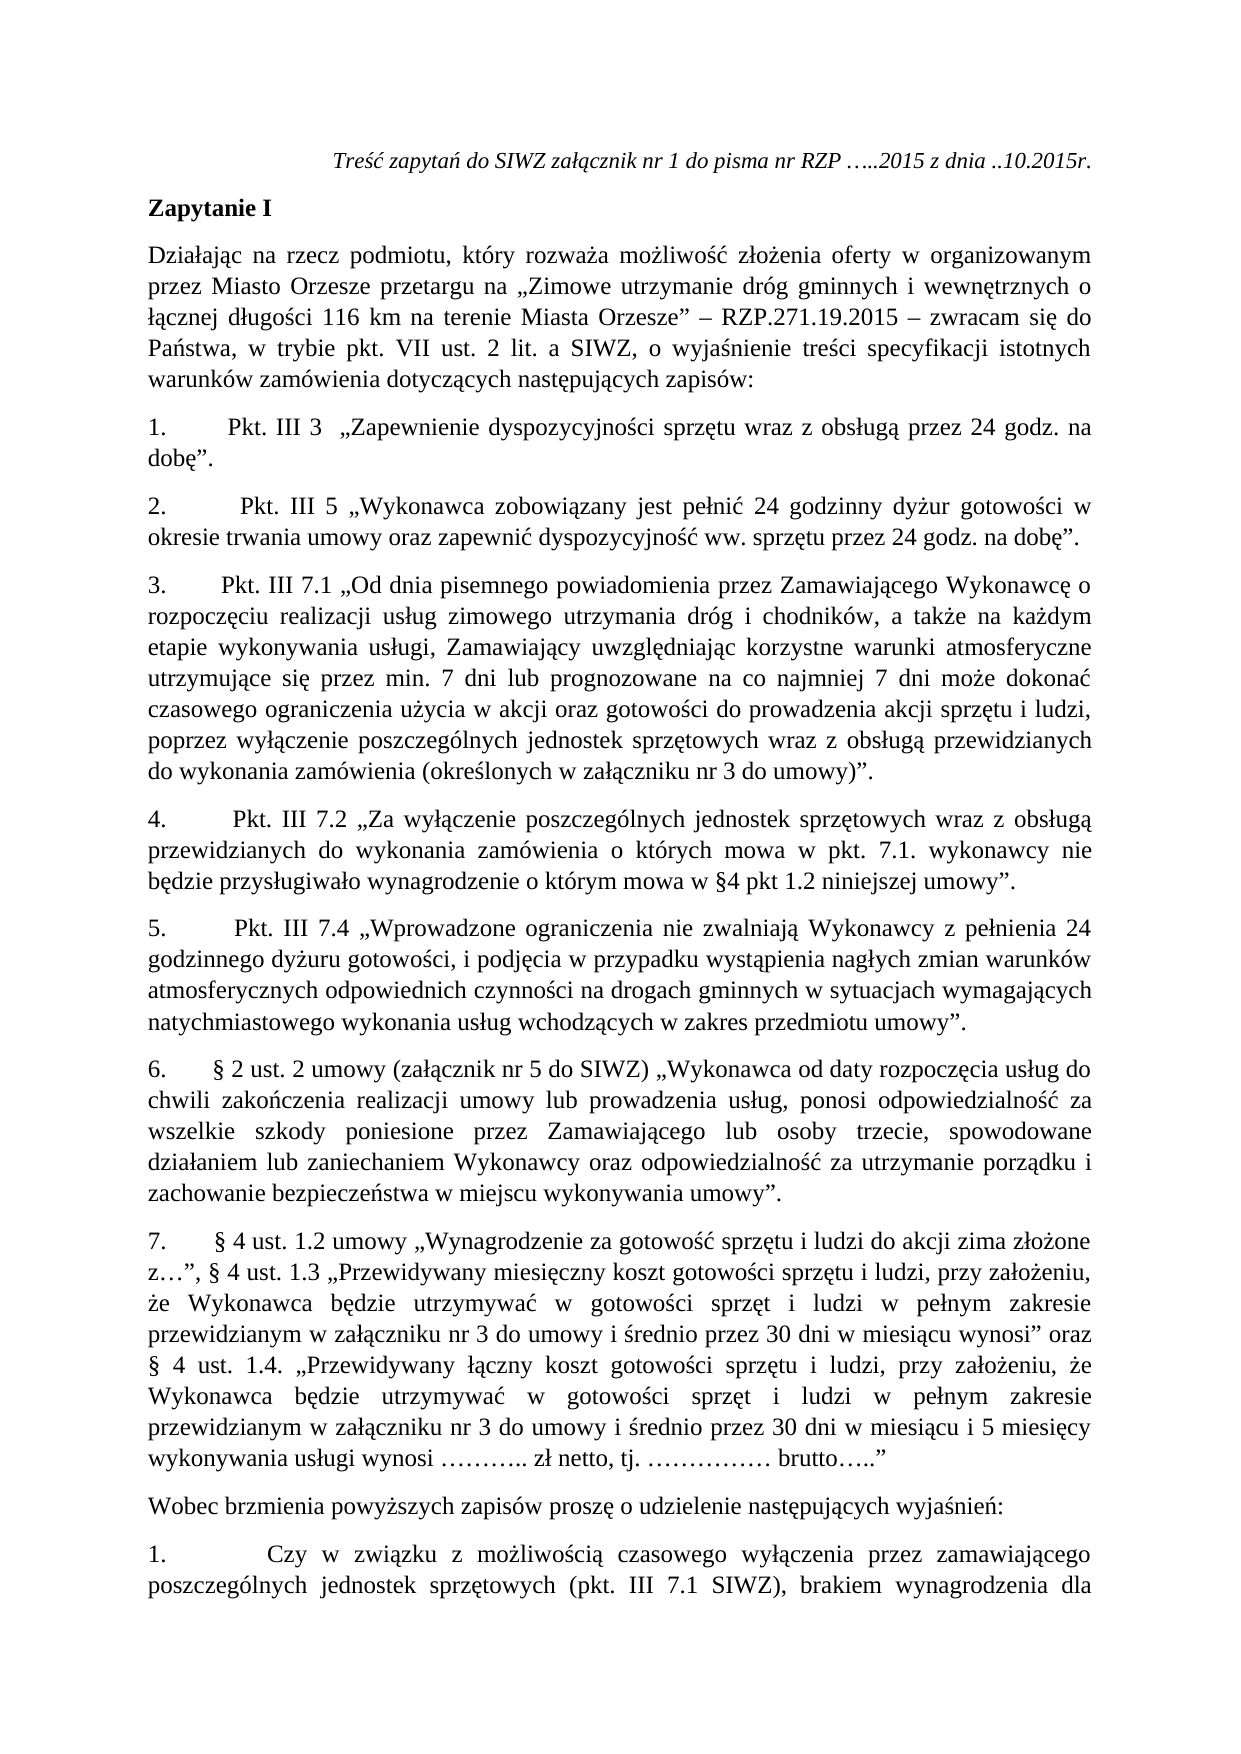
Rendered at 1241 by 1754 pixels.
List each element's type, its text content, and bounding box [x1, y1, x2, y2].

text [148, 1539, 1093, 1599]
text Treść zapytań do SIWZ załącznik nr 1 do pisma nr RZP …..2015 z dnia ..10.2015r. [148, 148, 1093, 174]
text 5. Pkt. III 7.4 „Wprowadzone ograniczenia nie zwalniają Wykonawcy z pełnienia 24 godzinnego dyżuru gotowości, i podjęcia w przypadku wystąpienia nagłych zmian warunków atmosferycznych odpowiednich czynności na drogach gminnych w sytuacjach wymagających natychmiastowego wykonania usług wchodzących w zakres przedmiotu umowy”. [148, 913, 1093, 1035]
text 4. Pkt. III 7.2 „Za wyłączenie poszczególnych jednostek sprzętowych wraz z obsługą przewidzianych do wykonania zamówienia o których mowa w pkt. 7.1. wykonawcy nie będzie przysługiwało wynagrodzenie o którym mowa w §4 pkt 1.2 niniejszej umowy”. [148, 804, 1093, 894]
text Działając na rzecz podmiotu, który rozważa możliwość złożenia oferty w organizowanym przez Miasto Orzesze przetargu na „Zimowe utrzymanie dróg gminnych i wewnętrznych o łącznej długości 116 km na terenie Miasta Orzesze” – RZP.271.19.2015 – zwracam się do Państwa, w trybie pkt. VII ust. 2 lit. a SIWZ, o wyjaśnienie treści specyfikacji istotnych warunków zamówienia dotyczących następujących zapisów: [148, 240, 1093, 393]
text 6. § 2 ust. 2 umowy (załącznik nr 5 do SIWZ) „Wykonawca od daty rozpoczęcia usług do chwili zakończenia realizacji umowy lub prowadzenia usług, ponosi odpowiedzialność za wszelkie szkody poniesione przez Zamawiającego lub osoby trzecie, spowodowane działaniem lub zaniechaniem Wykonawcy oraz odpowiedzialność za utrzymanie porządku i zachowanie bezpieczeństwa w miejscu wykonywania umowy”. [148, 1054, 1093, 1207]
text Zapytanie I [148, 193, 1093, 221]
text 7. § 4 ust. 1.2 umowy „Wynagrodzenie za gotowość sprzętu i ludzi do akcji zima złożone z…”, § 4 ust. 1.3 „Przewidywany miesięczny koszt gotowości sprzętu i ludzi, przy założeniu, że Wykonawca będzie utrzymywać w gotowości sprzęt i ludzi w pełnym zakresie przewidzianym w załączniku nr 3 do umowy i średnio przez 30 dni w miesiącu wynosi” oraz § 4 ust. 1.4. „Przewidywany łączny koszt gotowości sprzętu i ludzi, przy założeniu, że Wykonawca będzie utrzymywać w gotowości sprzęt i ludzi w pełnym zakresie przewidzianym w załączniku nr 3 do umowy i średnio przez 30 dni w miesiącu i 5 miesięcy wykonywania usługi wynosi ……….. zł netto, tj. …………… brutto…..” [148, 1226, 1093, 1472]
text 3. Pkt. III 7.1 „Od dnia pisemnego powiadomienia przez Zamawiającego Wykonawcę o rozpoczęciu realizacji usług zimowego utrzymania dróg i chodników, a także na każdym etapie wykonywania usługi, Zamawiający uwzględniając korzystne warunki atmosferyczne utrzymujące się przez min. 7 dni lub prognozowane na co najmniej 7 dni może dokonać czasowego ograniczenia użycia w akcji oraz gotowości do prowadzenia akcji sprzętu i ludzi, poprzez wyłączenie poszczególnych jednostek sprzętowych wraz z obsługą przewidzianych do wykonania zamówienia (określonych w załączniku nr 3 do umowy)”. [148, 570, 1093, 785]
text 1. Pkt. III 3 „Zapewnienie dyspozycyjności sprzętu wraz z obsługą przez 24 godz. na dobę”. [148, 412, 1093, 472]
text 2. Pkt. III 5 „Wykonawca zobowiązany jest pełnić 24 godzinny dyżur gotowości w okresie trwania umowy oraz zapewnić dyspozycyjność ww. sprzętu przez 24 godz. na dobę”. [148, 491, 1093, 551]
text Wobec brzmienia powyższych zapisów proszę o udzielenie następujących wyjaśnień: [148, 1491, 1093, 1520]
